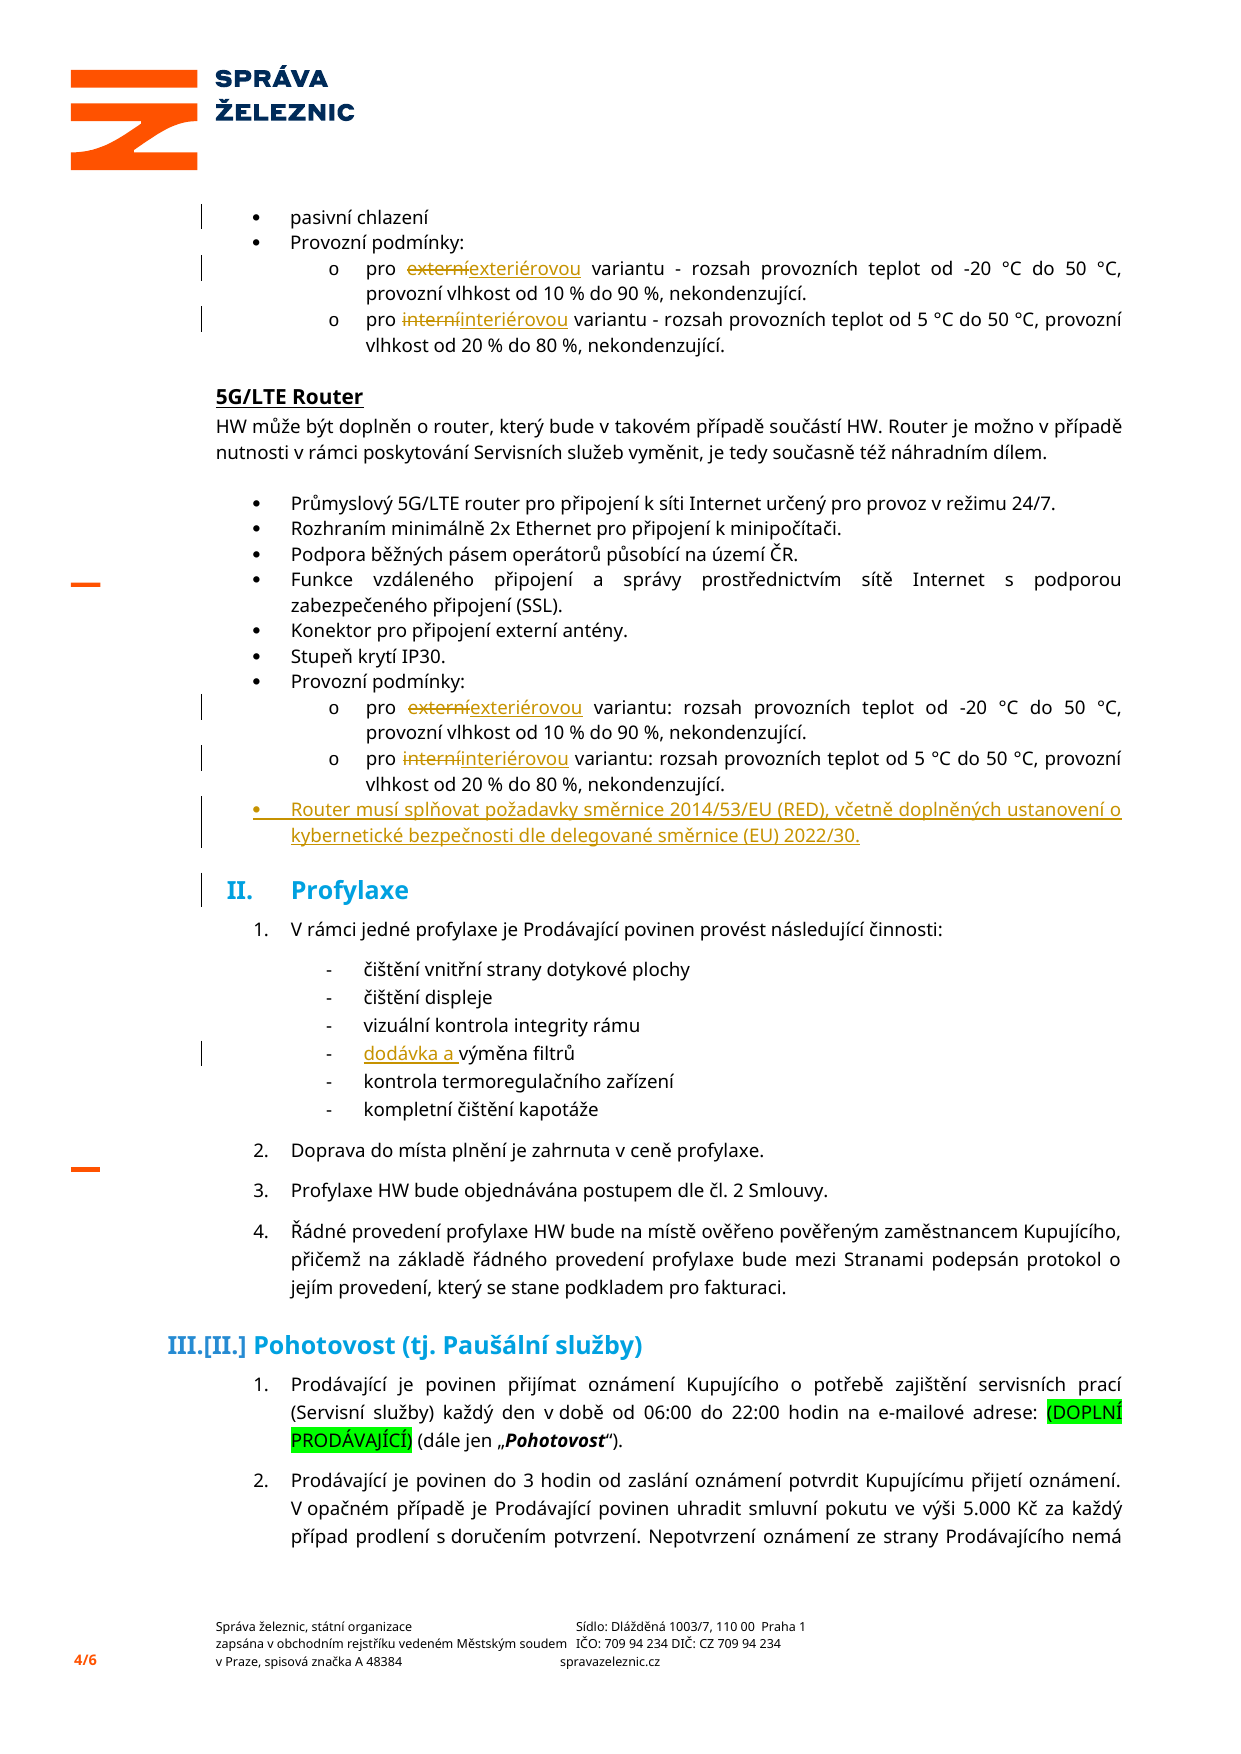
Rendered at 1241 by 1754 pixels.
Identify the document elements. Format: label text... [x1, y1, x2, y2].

list Rozhraním minimálně 2x Ethernet pro připojení k minipočítači. [253, 515, 1122, 541]
text Profylaxe HW bude objednávána postupem dle čl. 2 Smlouvy. [253, 1178, 1122, 1203]
list Funkce vzdáleného připojení a správy prostřednictvím sítě Internet s podporou zabezpečeného připojení (SSL). [253, 566, 1122, 617]
subtitle Pohotovost (tj. Paušální služby) [253, 1327, 1122, 1361]
list pro variantu - rozsah provozních teplot od 5 °C do 50 °C, provozní vlhkost od 20 % do 80 %, nekondenzující. [328, 306, 1122, 357]
list pro variantu: rozsah provozních teplot od 5 °C do 50 °C, provozní vlhkost od 20 % do 80 %, nekondenzující. [328, 745, 1122, 796]
list výměna filtrů [326, 1041, 1122, 1066]
text V rámci jedné profylaxe je Prodávající povinen provést následující činnosti: [253, 916, 1122, 942]
list čištění vnitřní strany dotykové plochy [326, 957, 1122, 982]
list kompletní čištění kapotáže [326, 1097, 1122, 1122]
subtitle Profylaxe [253, 872, 1122, 907]
list čištění displeje [326, 985, 1122, 1010]
text Doprava do místa plnění je zahrnuta v ceně profylaxe. [253, 1137, 1122, 1163]
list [253, 1468, 1122, 1549]
text HW může být doplněn o router, který bude v takovém případě součástí HW. Router je možno v případě nutnosti v rámci poskytování Servisních služeb vyměnit, je tedy současně též náhradním dílem. [216, 414, 1122, 465]
list Stupeň krytí IP30. [253, 643, 1122, 668]
list pro variantu - rozsah provozních teplot od -20 °C do 50 °C, provozní vlhkost od 10 % do 90 %, nekondenzující. [328, 255, 1122, 306]
text 5G/LTE Router [216, 382, 1122, 411]
list Konektor pro připojení externí antény. [253, 617, 1122, 643]
list Provozní podmínky: [253, 229, 1122, 255]
list kontrola termoregulačního zařízení [326, 1069, 1122, 1094]
list Podpora běžných pásem operátorů působící na území ČR. [253, 541, 1122, 566]
list pasivní chlazení [253, 204, 1122, 229]
list Prodávající je povinen přijímat oznámení Kupujícího o potřebě zajištění servisních prací (Servisní služby) každý den v době od 06:00 do 22:00 hodin na e-mailové adrese: (DOPLNÍ PRODÁVAJÍCÍ) (dále jen „Pohotovost“). [253, 1371, 1122, 1453]
list Průmyslový 5G/LTE router pro připojení k síti Internet určený pro provoz v režimu 24/7. [253, 490, 1122, 515]
list Provozní podmínky: [253, 668, 1122, 694]
list pro variantu: rozsah provozních teplot od -20 °C do 50 °C, provozní vlhkost od 10 % do 90 %, nekondenzující. [328, 694, 1122, 745]
text Řádné provedení profylaxe HW bude na místě ověřeno pověřeným zaměstnancem Kupujícího, přičemž na základě řádného provedení profylaxe bude mezi Stranami podepsán protokol o jejím provedení, který se stane podkladem pro fakturaci. [253, 1218, 1122, 1300]
list vizuální kontrola integrity rámu [326, 1013, 1122, 1038]
